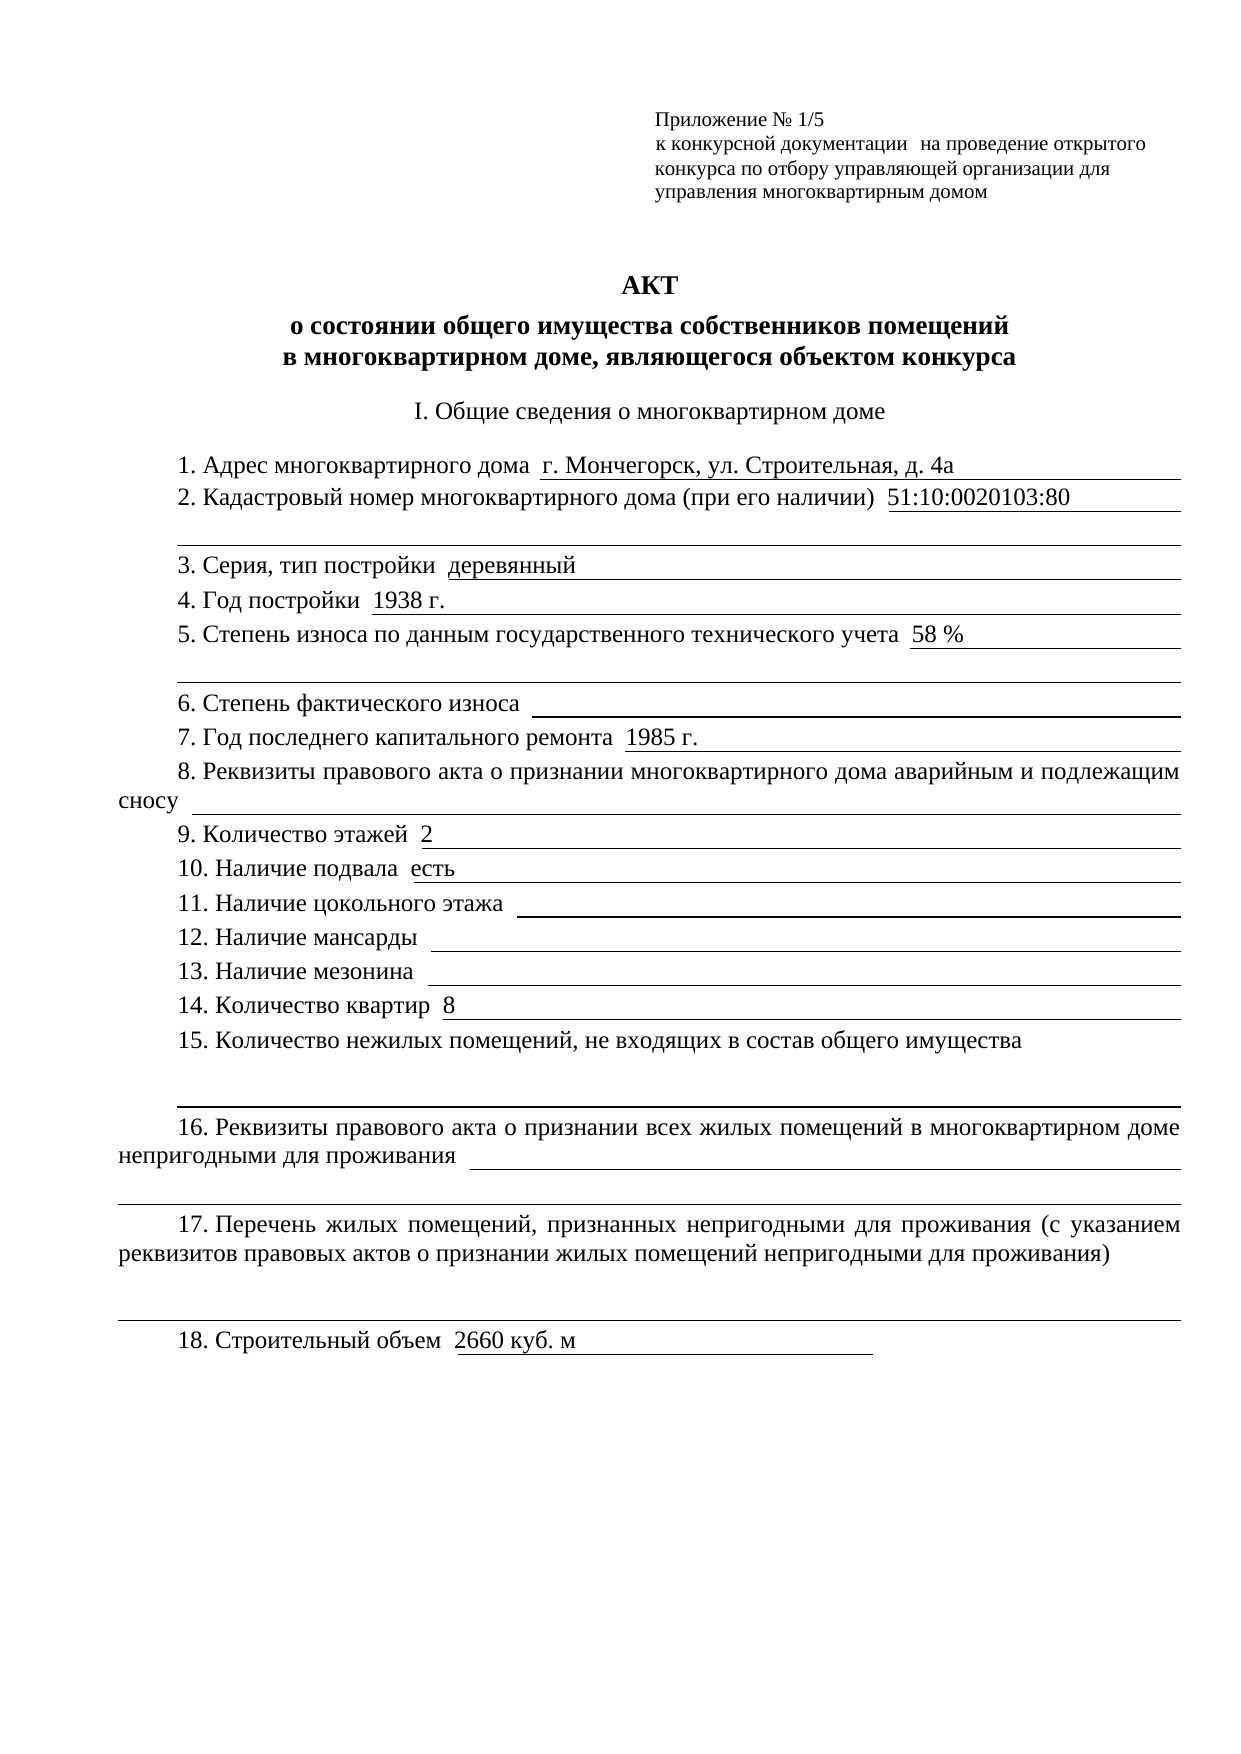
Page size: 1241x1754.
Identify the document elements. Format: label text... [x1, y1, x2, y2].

text 13. Наличие мезонина [118, 956, 1181, 985]
text 1. Адрес многоквартирного дома г. Мончегорск, ул. Строительная, д. 4а [118, 450, 1181, 478]
text конкурса по отбору управляющей организации для [118, 155, 1181, 179]
text 4. Год постройки 1938 г. [118, 585, 1181, 613]
text 14. Количество квартир 8 [118, 991, 1181, 1019]
text 9. Количество этажей 2 [118, 819, 1181, 848]
text 8. Реквизиты правового акта о признании многоквартирного дома аварийным и подлежащим сносу [118, 756, 1181, 814]
text 17. Перечень жилых помещений, признанных непригодными для проживания (с указанием реквизитов правовых актов о признании жилых помещений непригодными для проживания) [118, 1209, 1181, 1291]
text 6. Степень фактического износа [118, 688, 1181, 716]
text 3. Серия, тип постройки деревянный [118, 551, 1181, 579]
text к конкурсной документации на проведение открытого [118, 131, 1181, 155]
text 12. Наличие мансарды [118, 922, 1181, 951]
text 7. Год последнего капитального ремонта 1985 г. [118, 722, 1181, 751]
text 18. Строительный объем 2660 куб. м [118, 1325, 1181, 1354]
text Приложение № 1/5 [118, 107, 1181, 131]
text I. Общие сведения о многоквартирном доме [118, 396, 1181, 425]
text 11. Наличие цокольного этажа [118, 888, 1181, 916]
text 16. Реквизиты правового акта о признании всех жилых помещений в многоквартирном доме непригодными для проживания [118, 1112, 1181, 1169]
text управления многоквартирным домом [118, 179, 1181, 203]
text 2. Кадастровый номер многоквартирного дома (при его наличии) 51:10:0020103:80 [118, 482, 1181, 511]
text 15. Количество нежилых помещений, не входящих в состав общего имущества [118, 1025, 1181, 1078]
text АКТ [118, 269, 1181, 300]
text 10. Наличие подвала есть [118, 853, 1181, 882]
text о состоянии общего имущества собственников помещений в многоквартирном доме, являющегося объектом конкурса [118, 309, 1181, 371]
text 5. Степень износа по данным государственного технического учета 58 % [118, 619, 1181, 648]
